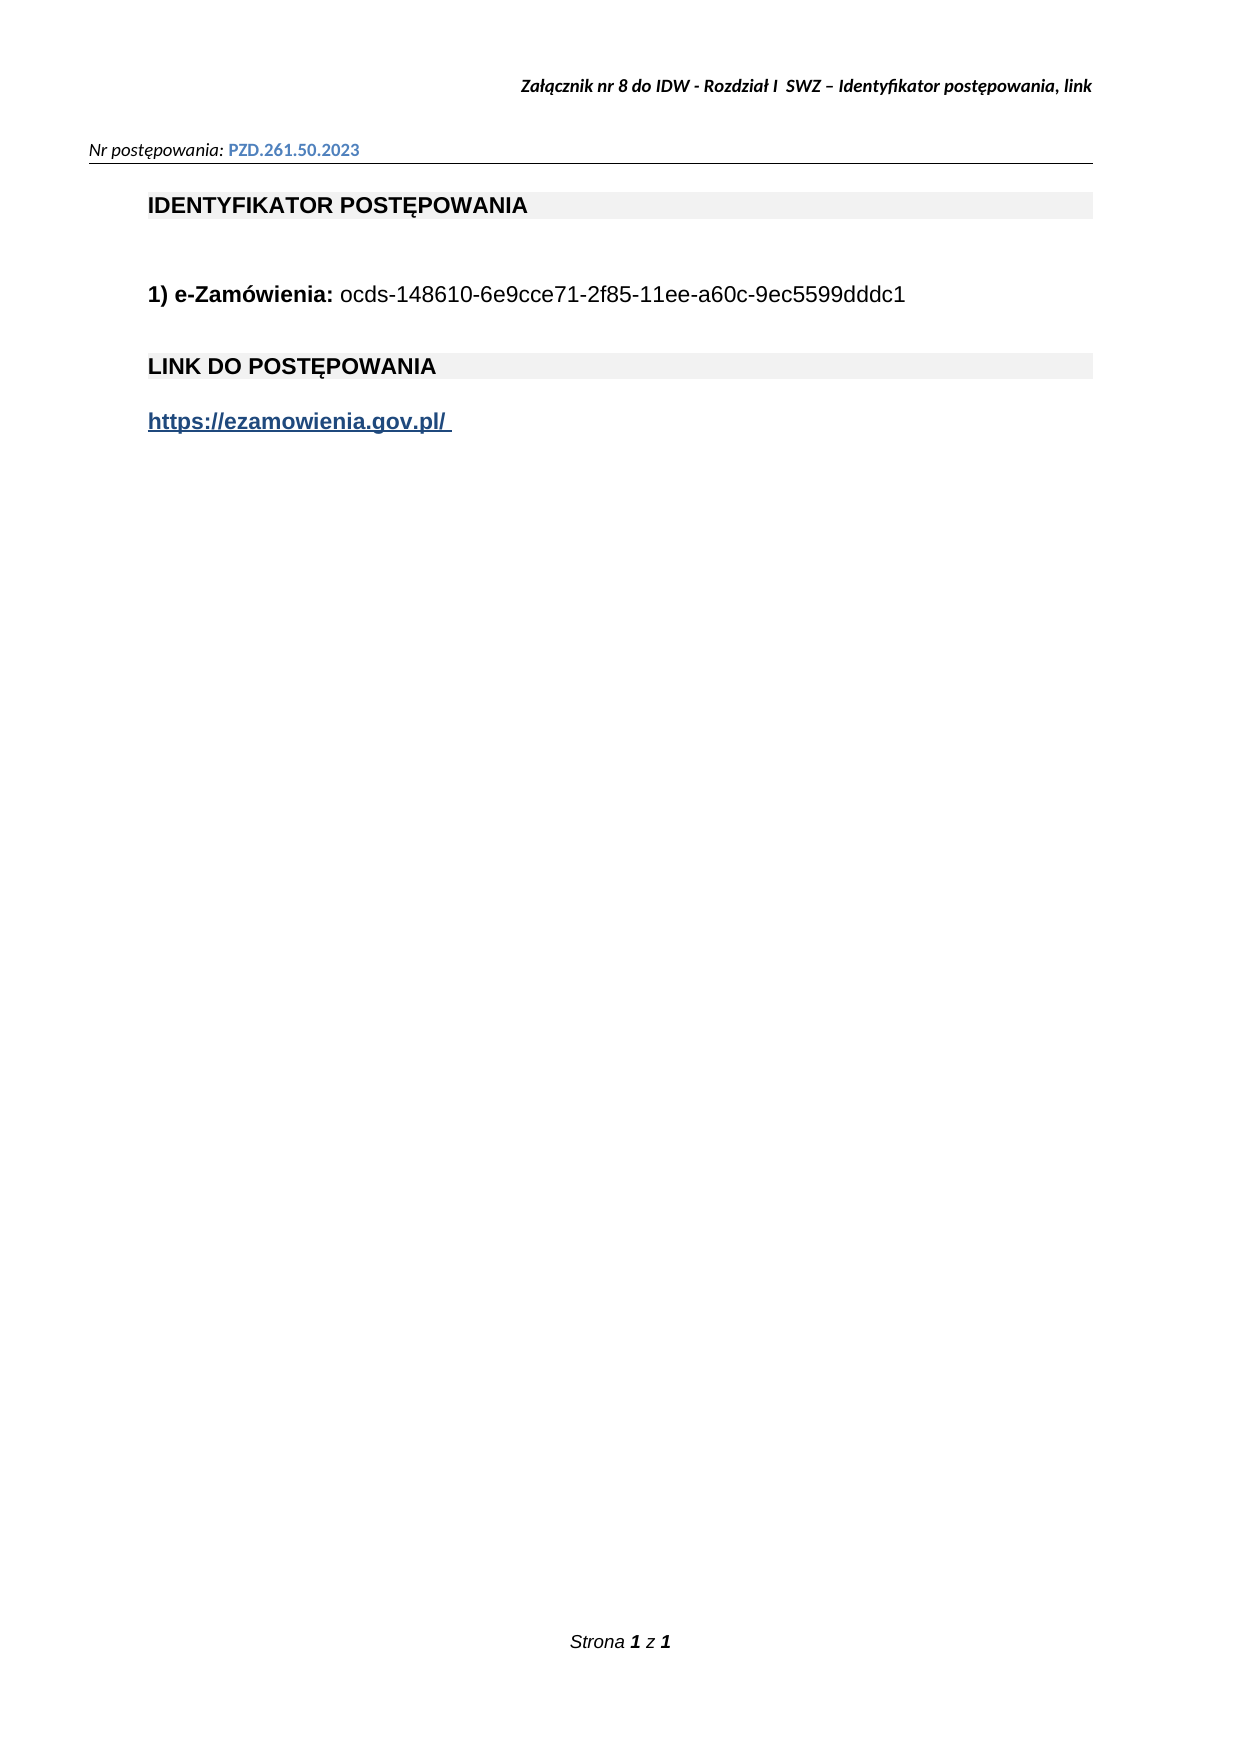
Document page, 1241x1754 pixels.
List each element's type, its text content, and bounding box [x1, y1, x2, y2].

text LINK DO POSTĘPOWANIA [148, 353, 1093, 379]
text 1) e-Zamówienia: ocds-148610-6e9cce71-2f85-11ee-a60c-9ec5599dddc1 [148, 281, 1093, 307]
text IDENTYFIKATOR POSTĘPOWANIA [148, 192, 1093, 219]
text https://ezamowienia.gov.pl/ [148, 408, 1093, 434]
